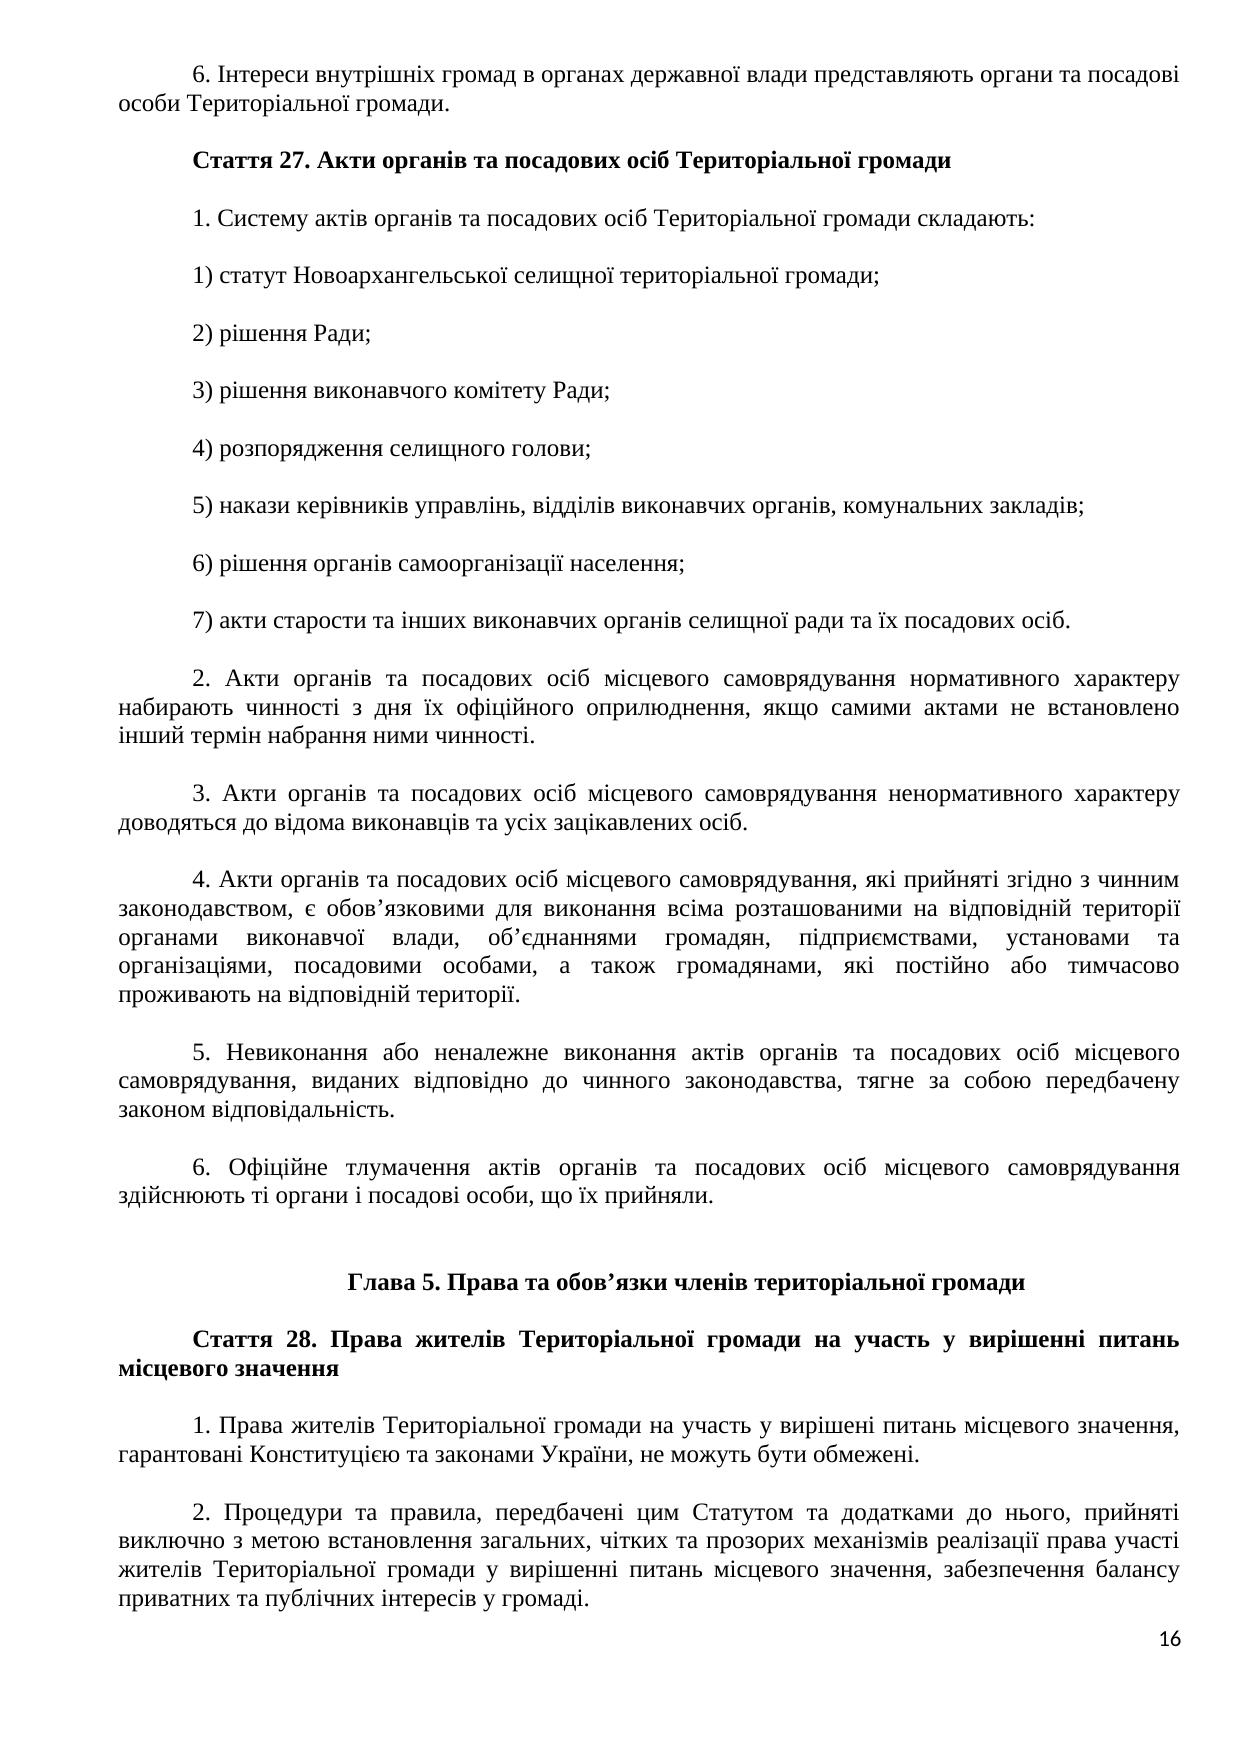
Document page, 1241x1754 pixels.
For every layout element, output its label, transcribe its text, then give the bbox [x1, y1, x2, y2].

text 1. Права жителів Територіальної громади на участь у вирішені питань місцевого значення, гарантовані Конституцією та законами України, не можуть бути обмежені. [118, 1410, 1181, 1468]
text Глава 5. Права та обов’язки членів територіальної громади [118, 1267, 1181, 1295]
text Стаття 27. Акти органів та посадових осіб Територіальної громади [118, 145, 1181, 174]
text 1) статут Новоархангельської селищної територіальної громади; [118, 260, 1181, 289]
text 2. Акти органів та посадових осіб місцевого самоврядування нормативного характеру набирають чинності з дня їх офіційного оприлюднення, якщо самими актами не встановлено інший термін набрання ними чинності. [118, 663, 1181, 749]
text 6) рішення органів самоорганізації населення; [118, 548, 1181, 577]
text 7) акти старости та інших виконавчих органів селищної ради та їх посадових осіб. [118, 605, 1181, 634]
text 4) розпорядження селищного голови; [118, 433, 1181, 462]
text 6. Інтереси внутрішніх громад в органах державної влади представляють органи та посадові особи Територіальної громади. [118, 59, 1181, 117]
text 3) рішення виконавчого комітету Ради; [118, 375, 1181, 404]
text 3. Акти органів та посадових осіб місцевого самоврядування ненормативного характеру доводяться до відома виконавців та усіх зацікавлених осіб. [118, 778, 1181, 835]
text 1. Систему актів органів та посадових осіб Територіальної громади складають: [118, 203, 1181, 232]
text 2. Процедури та правила, передбачені цим Статутом та додатками до нього, прийняті виключно з метою встановлення загальних, чітких та прозорих механізмів реалізації права участі жителів Територіальної громади у вирішенні питань місцевого значення, забезпечення балансу приватних та публічних інтересів у громаді. [118, 1497, 1181, 1612]
text 5) накази керівників управлінь, відділів виконавчих органів, комунальних закладів; [118, 490, 1181, 519]
text 5. Невиконання або неналежне виконання актів органів та посадових осіб місцевого самоврядування, виданих відповідно до чинного законодавства, тягне за собою передбачену законом відповідальність. [118, 1037, 1181, 1123]
text 2) рішення Ради; [118, 318, 1181, 347]
text 6. Офіційне тлумачення актів органів та посадових осіб місцевого самоврядування здійснюють ті органи і посадові особи, що їх прийняли. [118, 1152, 1181, 1209]
text 4. Акти органів та посадових осіб місцевого самоврядування, які прийняті згідно з чинним законодавством, є обов’язковими для виконання всіма розташованими на відповідній території органами виконавчої влади, об’єднаннями громадян, підприємствами, установами та організаціями, посадовими особами, а також громадянами, які постійно або тимчасово проживають на відповідній території. [118, 864, 1181, 1008]
text Стаття 28. Права жителів Територіальної громади на участь у вирішенні питань місцевого значення [118, 1324, 1181, 1382]
